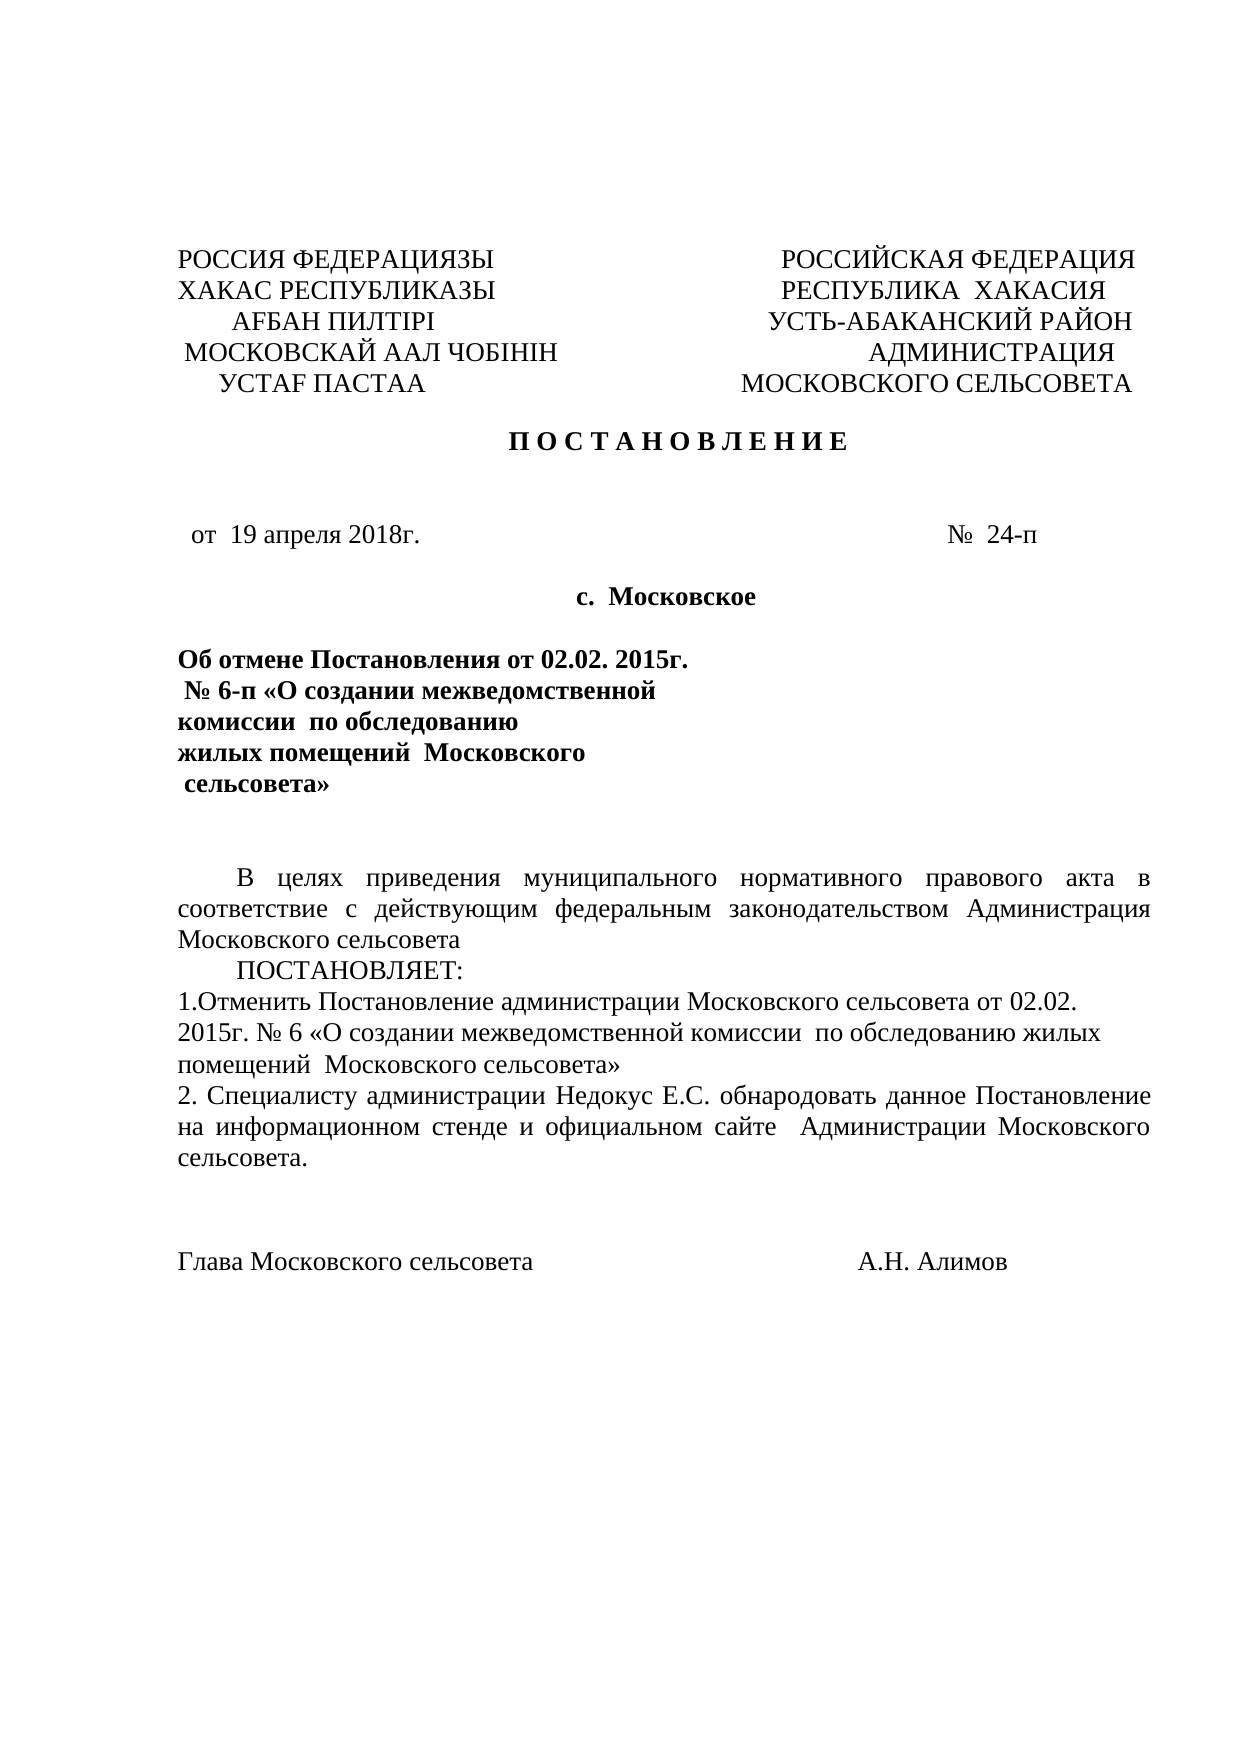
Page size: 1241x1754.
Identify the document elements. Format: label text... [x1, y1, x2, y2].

text АFБАН ПИЛТIРI УСТЬ-АБАКАНСКИЙ РАЙОН [177, 305, 1152, 336]
text жилых помещений Московского [177, 736, 1152, 767]
text № 6-п «О создании межведомственной [177, 674, 1152, 705]
text сельсовета» [177, 767, 1152, 798]
text РОССИЯ ФЕДЕРАЦИЯЗЫ РОССИЙСКАЯ ФЕДЕРАЦИЯ [177, 243, 1152, 274]
text П О С Т А Н О В Л Е Н И Е [177, 425, 1152, 456]
text МОСКОВСКАЙ ААЛ ЧОБIНIН АДМИНИСТРАЦИЯ [177, 336, 1152, 367]
text комиссии по обследованию [177, 705, 1152, 736]
text УСТАF ПАСТАА МОСКОВСКОГО СЕЛЬСОВЕТА [177, 367, 1152, 398]
text 1.Отменить Постановление администрации Московского сельсовета от 02.02. 2015г. № 6 «О создании межведомственной комиссии по обследованию жилых помещений Московского сельсовета» [177, 985, 1152, 1079]
text ХАКАС РЕСПУБЛИКАЗЫ РЕСПУБЛИКА ХАКАСИЯ [177, 274, 1152, 305]
text 2. Специалисту администрации Недокус Е.С. обнародовать данное Постановление на информационном стенде и официальном сайте Администрации Московского сельсовета. [177, 1079, 1152, 1172]
text Глава Московского сельсовета А.Н. Алимов [177, 1245, 1152, 1276]
title В целях приведения муниципального нормативного правового акта в соответствие с действующим федеральным законодательством Администрация Московского сельсовета [177, 861, 1152, 954]
title ПОСТАНОВЛЯЕТ: [177, 954, 1152, 985]
text Об отмене Постановления от 02.02. 2015г. [177, 643, 1152, 674]
text с. Московское [177, 581, 1152, 612]
text от 19 апреля 2018г. № 24-п [177, 518, 1152, 549]
